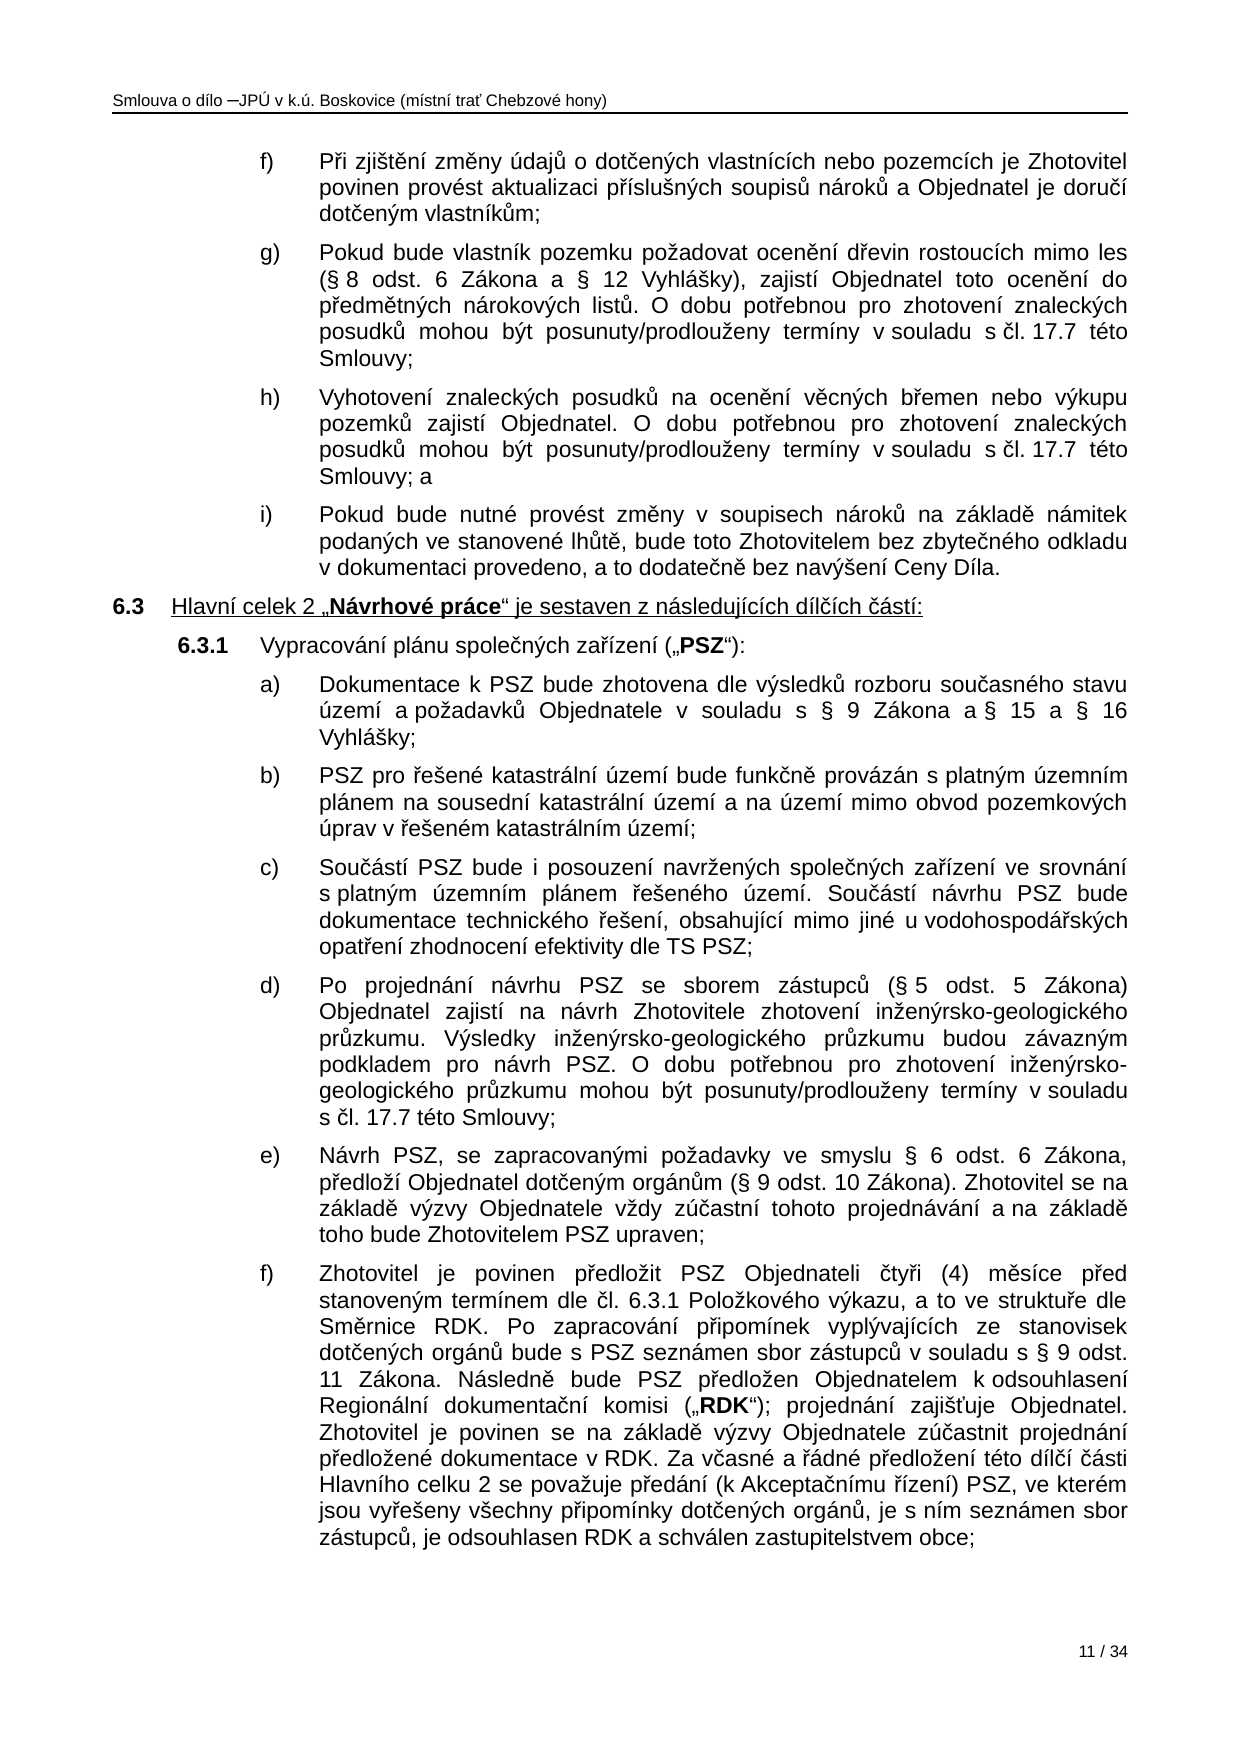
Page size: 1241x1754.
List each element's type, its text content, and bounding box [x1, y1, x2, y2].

list Po projednání návrhu PSZ se sborem zástupců (§ 5 odst. 5 Zákona) Objednatel zajistí na návrh Zhotovitele zhotovení inženýrsko-geologického průzkumu. Výsledky inženýrsko-geologického průzkumu budou závazným podkladem pro návrh PSZ. O dobu potřebnou pro zhotovení inženýrsko-geologického průzkumu mohou být posunuty/prodlouženy termíny v souladu s čl. 17.7 této Smlouvy; [260, 972, 1128, 1130]
list Při zjištění změny údajů o dotčených vlastnících nebo pozemcích je Zhotovitel povinen provést aktualizaci příslušných soupisů nároků a Objednatel je doručí dotčeným vlastníkům; [260, 148, 1128, 227]
list Zhotovitel je povinen předložit PSZ Objednateli čtyři (4) měsíce před stanoveným termínem dle čl. 6.3.1 Položkového výkazu, a to ve struktuře dle Směrnice RDK. Po zapracování připomínek vyplývajících ze stanovisek dotčených orgánů bude s PSZ seznámen sbor zástupců v souladu s § 9 odst. 11 Zákona. Následně bude PSZ předložen Objednatelem k odsouhlasení Regionální dokumentační komisi („RDK“); projednání zajišťuje Objednatel. Zhotovitel je povinen se na základě výzvy Objednatele zúčastnit projednání předložené dokumentace v RDK. Za včasné a řádné předložení této dílčí části Hlavního celku 2 se považuje předání (k Akceptačnímu řízení) PSZ, ve kterém jsou vyřešeny všechny připomínky dotčených orgánů, je s ním seznámen sbor zástupců, je odsouhlasen RDK a schválen zastupitelstvem obce; [260, 1260, 1128, 1550]
list Návrh PSZ, se zapracovanými požadavky ve smyslu § 6 odst. 6 Zákona, předloží Objednatel dotčeným orgánům (§ 9 odst. 10 Zákona). Zhotovitel se na základě výzvy Objednatele vždy zúčastní tohoto projednávání a na základě toho bude Zhotovitelem PSZ upraven; [260, 1142, 1128, 1248]
text Hlavní celek 2 „Návrhové práce“ je sestaven z následujících dílčích částí: [112, 593, 1128, 619]
list Pokud bude nutné provést změny v soupisech nároků na základě námitek podaných ve stanovené lhůtě, bude toto Zhotovitelem bez zbytečného odkladu v dokumentaci provedeno, a to dodatečně bez navýšení Ceny Díla. [260, 501, 1128, 581]
list Pokud bude vlastník pozemku požadovat ocenění dřevin rostoucích mimo les (§ 8 odst. 6 Zákona a § 12 Vyhlášky), zajistí Objednatel toto ocenění do předmětných nárokových listů. O dobu potřebnou pro zhotovení znaleckých posudků mohou být posunuty/prodlouženy termíny v souladu s čl. 17.7 této Smlouvy; [260, 239, 1128, 371]
text Vypracování plánu společných zařízení („PSZ“): [177, 632, 1128, 658]
list Vyhotovení znaleckých posudků na ocenění věcných břemen nebo výkupu pozemků zajistí Objednatel. O dobu potřebnou pro zhotovení znaleckých posudků mohou být posunuty/prodlouženy termíny v souladu s čl. 17.7 této Smlouvy; a [260, 383, 1128, 489]
list Součástí PSZ bude i posouzení navržených společných zařízení ve srovnání s platným územním plánem řešeného území. Součástí návrhu PSZ bude dokumentace technického řešení, obsahující mimo jiné u vodohospodářských opatření zhodnocení efektivity dle TS PSZ; [260, 854, 1128, 959]
list PSZ pro řešené katastrální území bude funkčně provázán s platným územním plánem na sousední katastrální území a na území mimo obvod pozemkových úprav v řešeném katastrálním území; [260, 762, 1128, 841]
list Dokumentace k PSZ bude zhotovena dle výsledků rozboru současného stavu území a požadavků Objednatele v souladu s § 9 Zákona a § 15 a § 16 Vyhlášky; [260, 671, 1128, 750]
